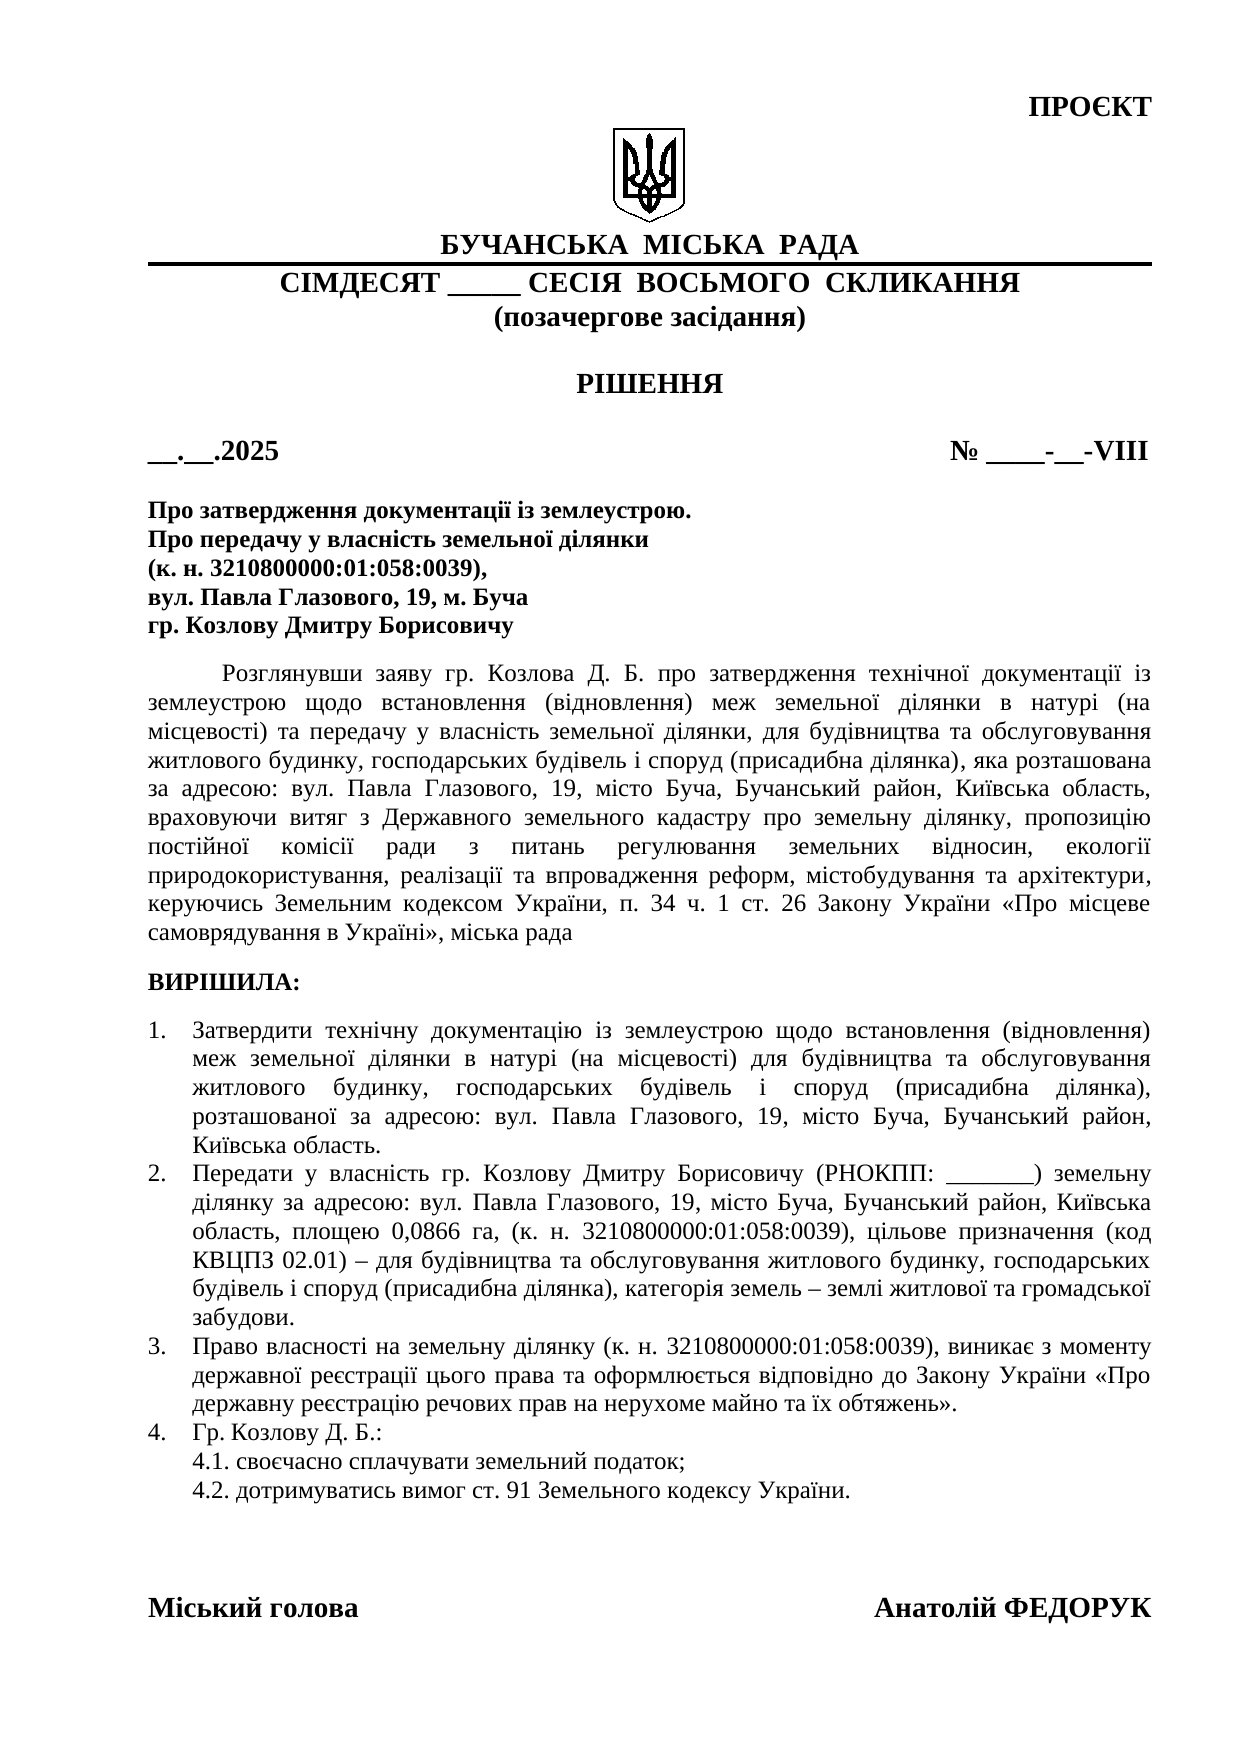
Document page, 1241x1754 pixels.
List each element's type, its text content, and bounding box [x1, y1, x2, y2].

text 4.1. своєчасно сплачувати земельний податок; [192, 1446, 1152, 1475]
text ПРОЄКТ [148, 89, 1152, 122]
text 4.2. дотримуватись вимог ст. 91 Земельного кодексу України. [192, 1475, 1152, 1503]
text гр. Козлову Дмитру Борисовичу [148, 611, 1152, 639]
text СІМДЕСЯТ _____ СЕСІЯ ВОСЬМОГО СКЛИКАННЯ [148, 266, 1152, 299]
text ВИРІШИЛА: [148, 967, 1152, 996]
text Міський голова Анатолій ФЕДОРУК [148, 1590, 1152, 1623]
text __.__.2025 № ____-__-VІІІ [148, 433, 1152, 467]
text Про затвердження документації із землеустрою. [148, 496, 1152, 524]
text РІШЕННЯ [148, 366, 1152, 400]
text вул. Павла Глазового, 19, м. Буча [148, 582, 1152, 611]
text (позачергове засідання) [148, 299, 1152, 333]
list Передати у власність гр. Козлову Дмитру Борисовичу (РНОКПП: _______) земельну ділянку за адресою: вул. Павла Глазового, 19, місто Буча, Бучанський район, Київська область, площею 0,0866 га, (к. н. 3210800000:01:058:0039), цільове призначення (код КВЦПЗ 02.01) – для будівництва та обслуговування житлового будинку, господарських будівель і споруд (присадибна ділянка), категорія земель – землі житлової та громадської забудови. [148, 1158, 1152, 1331]
text (к. н. 3210800000:01:058:0039), [148, 553, 1152, 582]
text БУЧАНСЬКА МІСЬКА РАДА [148, 227, 1152, 262]
text Про передачу у власність земельної ділянки [148, 524, 1152, 553]
list Право власності на земельну ділянку (к. н. 3210800000:01:058:0039), виникає з моменту державної реєстрації цього права та оформлюється відповідно до Закону України «Про державну реєстрацію речових прав на нерухоме майно та їх обтяжень». [148, 1331, 1152, 1417]
text Розглянувши заяву гр. Козлова Д. Б. про затвердження технічної документації із землеустрою щодо встановлення (відновлення) меж земельної ділянки в натурі (на місцевості) та передачу у власність земельної ділянки, для будівництва та обслуговування житлового будинку, господарських будівель і споруд (присадибна ділянка), яка розташована за адресою: вул. Павла Глазового, 19, місто Буча, Бучанський район, Київська область, враховуючи витяг з Державного земельного кадастру про земельну ділянку, пропозицію постійної комісії ради з питань регулювання земельних відносин, екології природокористування, реалізації та впровадження реформ, містобудування та архітектури, керуючись Земельним кодексом України, п. 34 ч. 1 ст. 26 Закону України «Про місцеве самоврядування в Україні», міська рада [148, 658, 1152, 946]
text 4. Гр. Козлову Д. Б.: [148, 1417, 1152, 1446]
list Затвердити технічну документацію із землеустрою щодо встановлення (відновлення) меж земельної ділянки в натурі (на місцевості) для будівництва та обслуговування житлового будинку, господарських будівель і споруд (присадибна ділянка), розташованої за адресою: вул. Павла Глазового, 19, місто Буча, Бучанський район, Київська область. [148, 1015, 1152, 1158]
